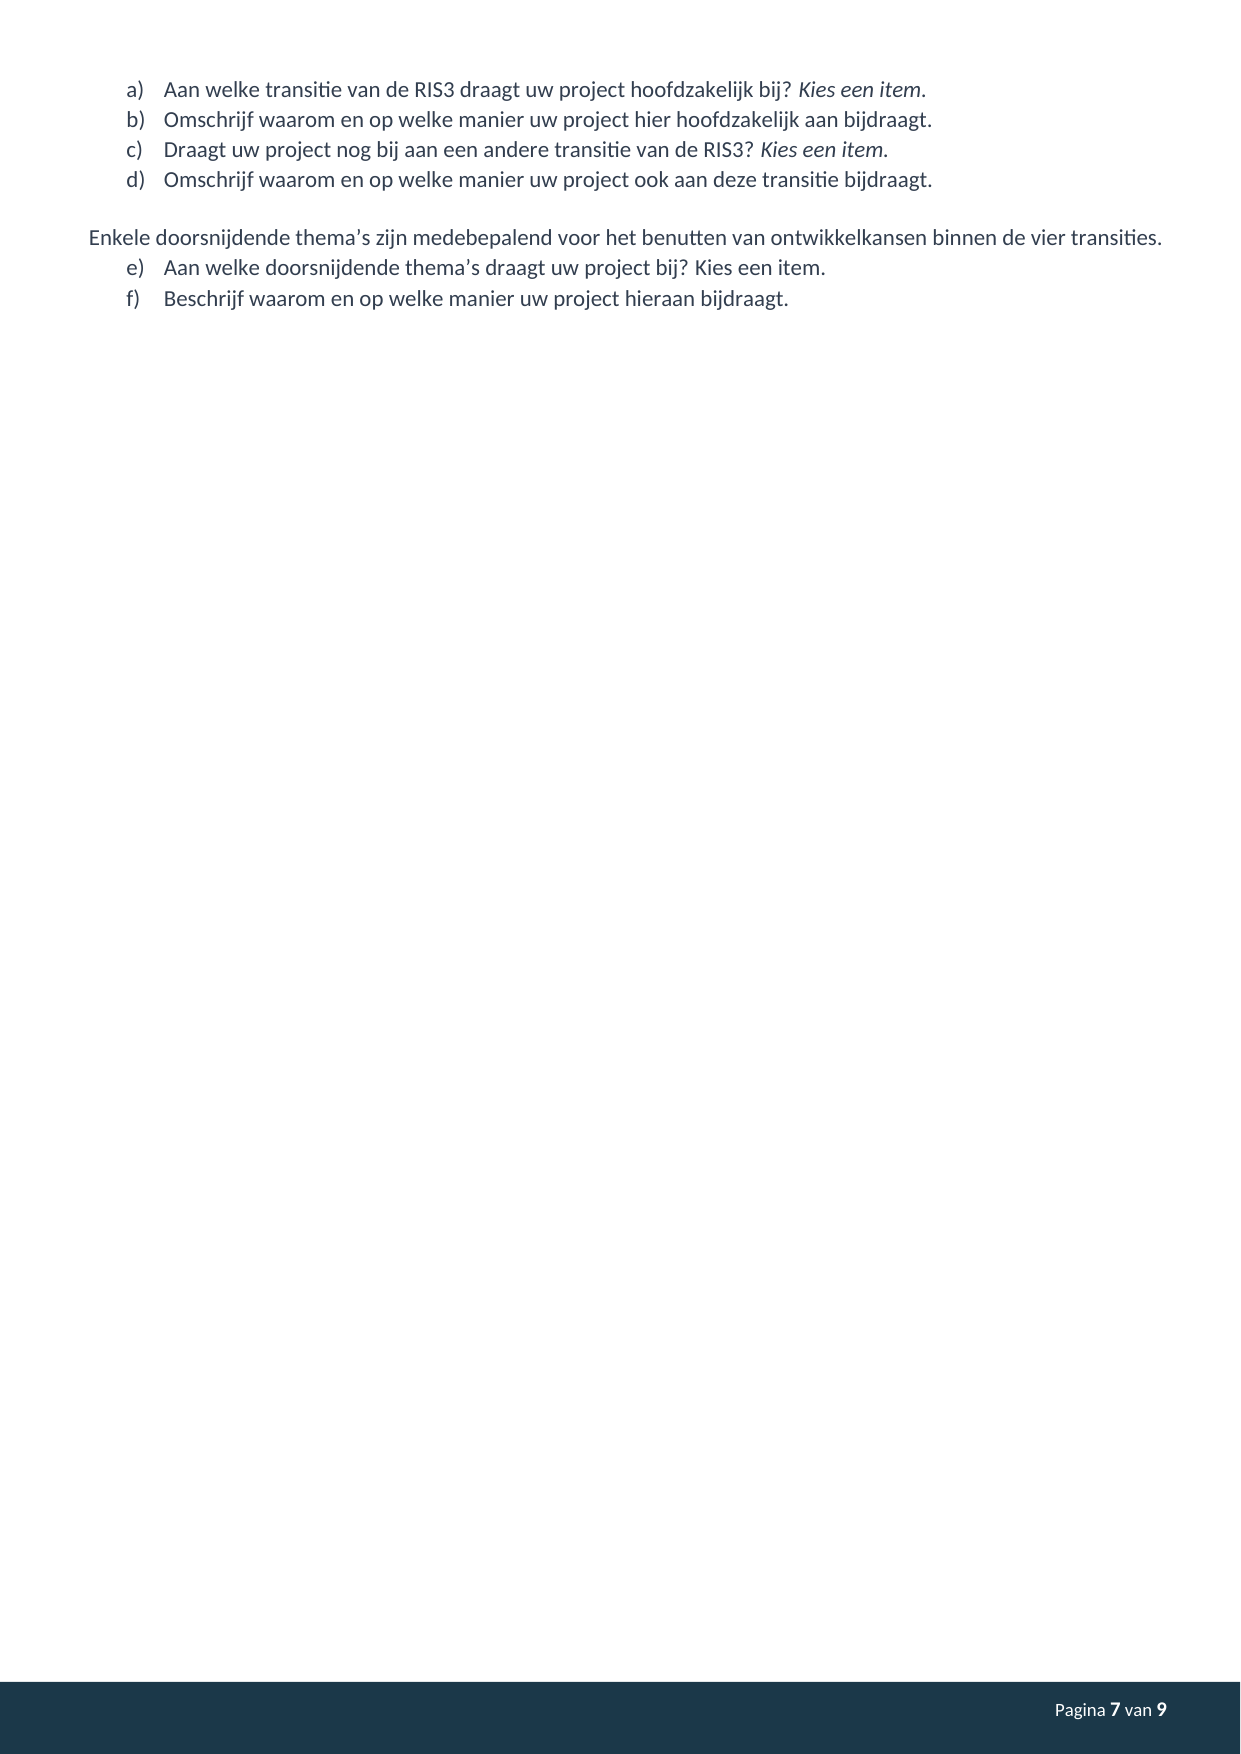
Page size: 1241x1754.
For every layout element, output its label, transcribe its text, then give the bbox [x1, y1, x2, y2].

list Aan welke doorsnijdende thema’s draagt uw project bij? [126, 253, 1167, 282]
list Omschrijf waarom en op welke manier uw project hier hoofdzakelijk aan bijdraagt. [126, 105, 1167, 133]
text Enkele doorsnijdende thema’s zijn medebepalend voor het benutten van ontwikkelkansen binnen de vier transities. [89, 195, 1167, 251]
list Draagt uw project nog bij aan een andere transitie van de RIS3? [126, 135, 1167, 163]
list Beschrijf waarom en op welke manier uw project hieraan bijdraagt. [126, 284, 1167, 312]
list Aan welke transitie van de RIS3 draagt uw project hoofdzakelijk bij? [126, 75, 1167, 103]
list Omschrijf waarom en op welke manier uw project ook aan deze transitie bijdraagt. [126, 165, 1167, 193]
